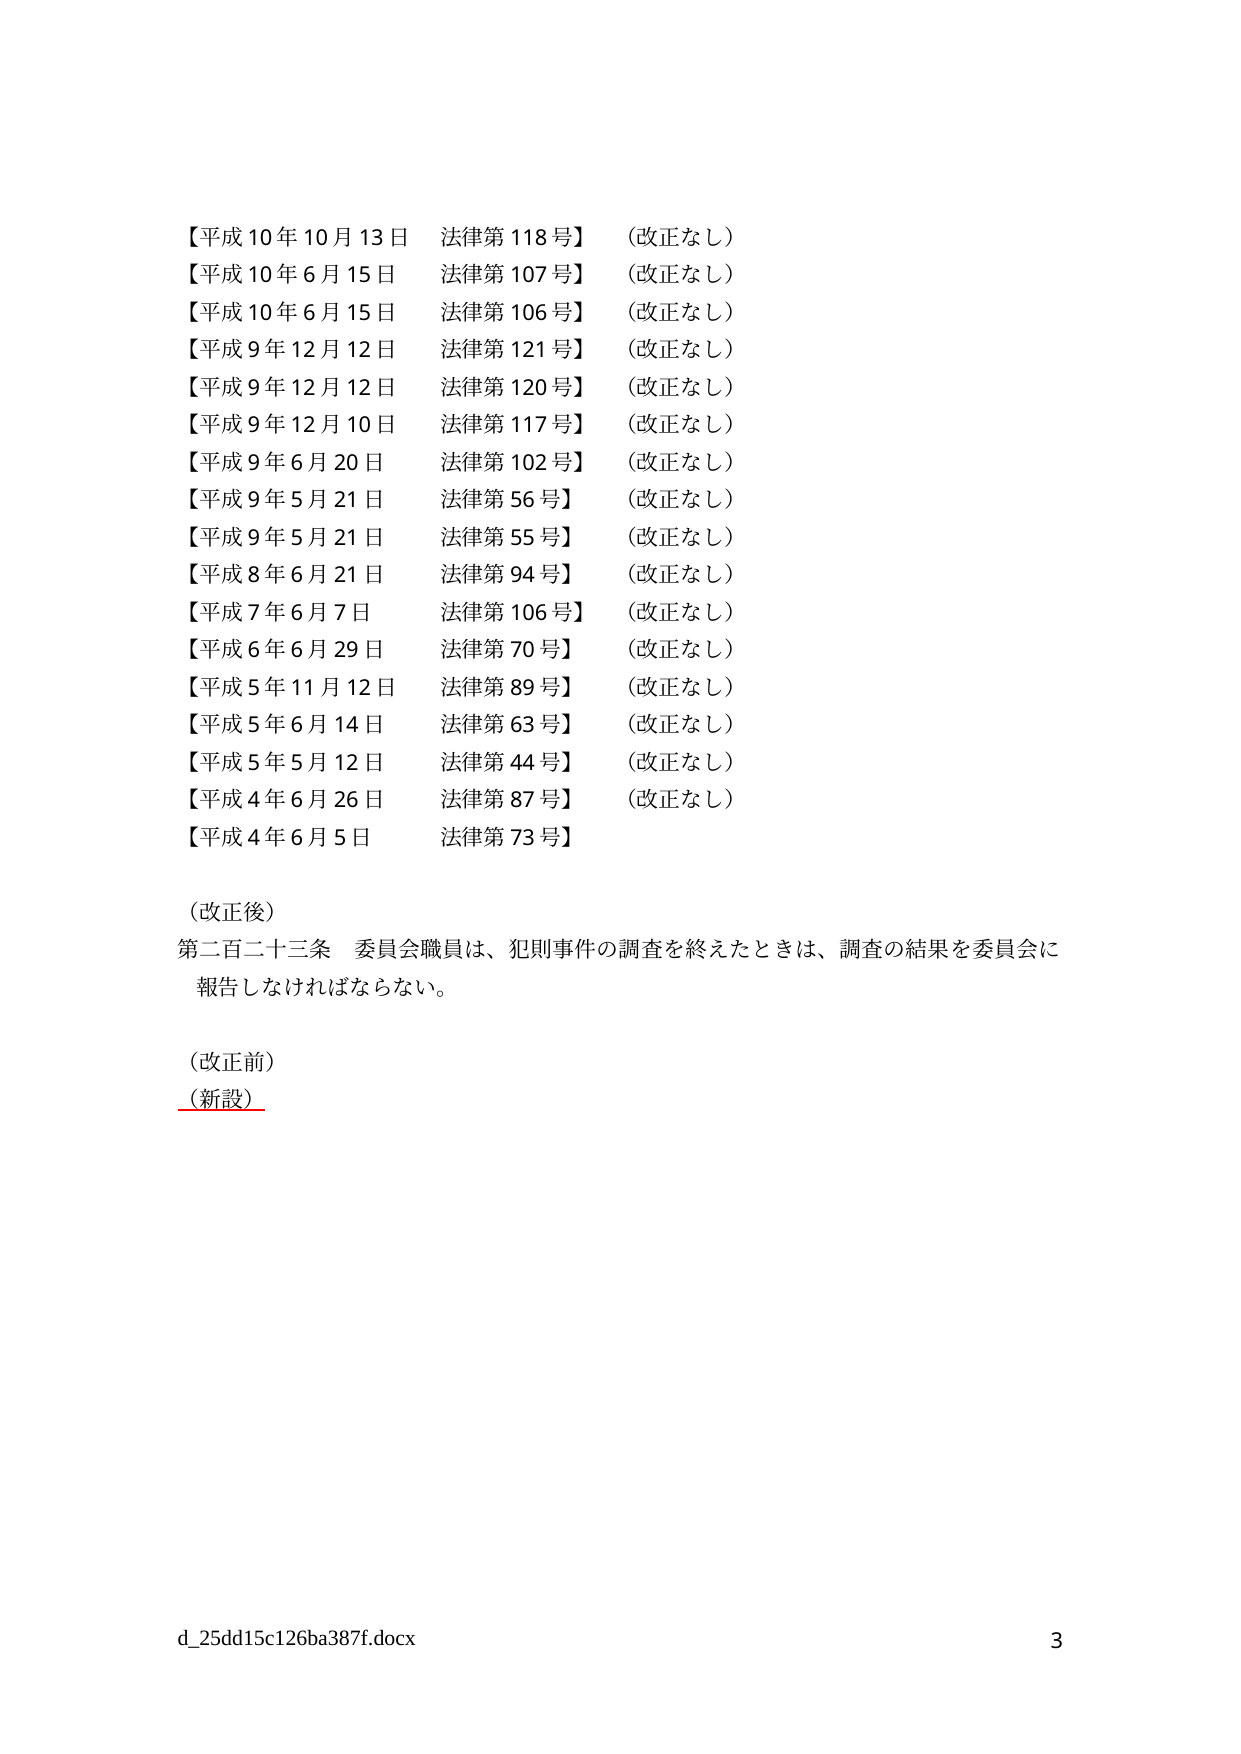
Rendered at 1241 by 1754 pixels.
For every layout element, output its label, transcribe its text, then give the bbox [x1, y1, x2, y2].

text （改正後） [177, 892, 1063, 929]
text 【平成8年6月21日 法律第94号】 （改正なし） [177, 554, 1063, 592]
text 【平成5年5月12日 法律第44号】 （改正なし） [177, 742, 1063, 779]
text 【平成6年6月29日 法律第70号】 （改正なし） [177, 629, 1063, 667]
text 【平成9年12月10日 法律第117号】 （改正なし） [177, 404, 1063, 442]
text 【平成9年12月12日 法律第120号】 （改正なし） [177, 367, 1063, 404]
text 【平成5年6月14日 法律第63号】 （改正なし） [177, 704, 1063, 742]
text 【平成9年5月21日 法律第56号】 （改正なし） [177, 479, 1063, 517]
text 【平成4年6月5日 法律第73号】 [177, 817, 1063, 854]
text 【平成10年6月15日 法律第107号】 （改正なし） [177, 254, 1063, 292]
text 【平成4年6月26日 法律第87号】 （改正なし） [177, 779, 1063, 817]
text 【平成10年10月13日 法律第118号】 （改正なし） [177, 217, 1063, 254]
text 【平成9年6月20日 法律第102号】 （改正なし） [177, 442, 1063, 479]
text （改正前） [177, 1042, 1063, 1079]
text 【平成7年6月7日 法律第106号】 （改正なし） [177, 592, 1063, 629]
text 第二百二十三条 委員会職員は、犯則事件の調査を終えたときは、調査の結果を委員会に報告しなければならない。 [177, 929, 1063, 1004]
text 【平成10年6月15日 法律第106号】 （改正なし） [177, 292, 1063, 329]
text 【平成9年12月12日 法律第121号】 （改正なし） [177, 329, 1063, 367]
text 【平成9年5月21日 法律第55号】 （改正なし） [177, 517, 1063, 554]
text （新設） [177, 1079, 1063, 1117]
text 【平成5年11月12日 法律第89号】 （改正なし） [177, 667, 1063, 704]
